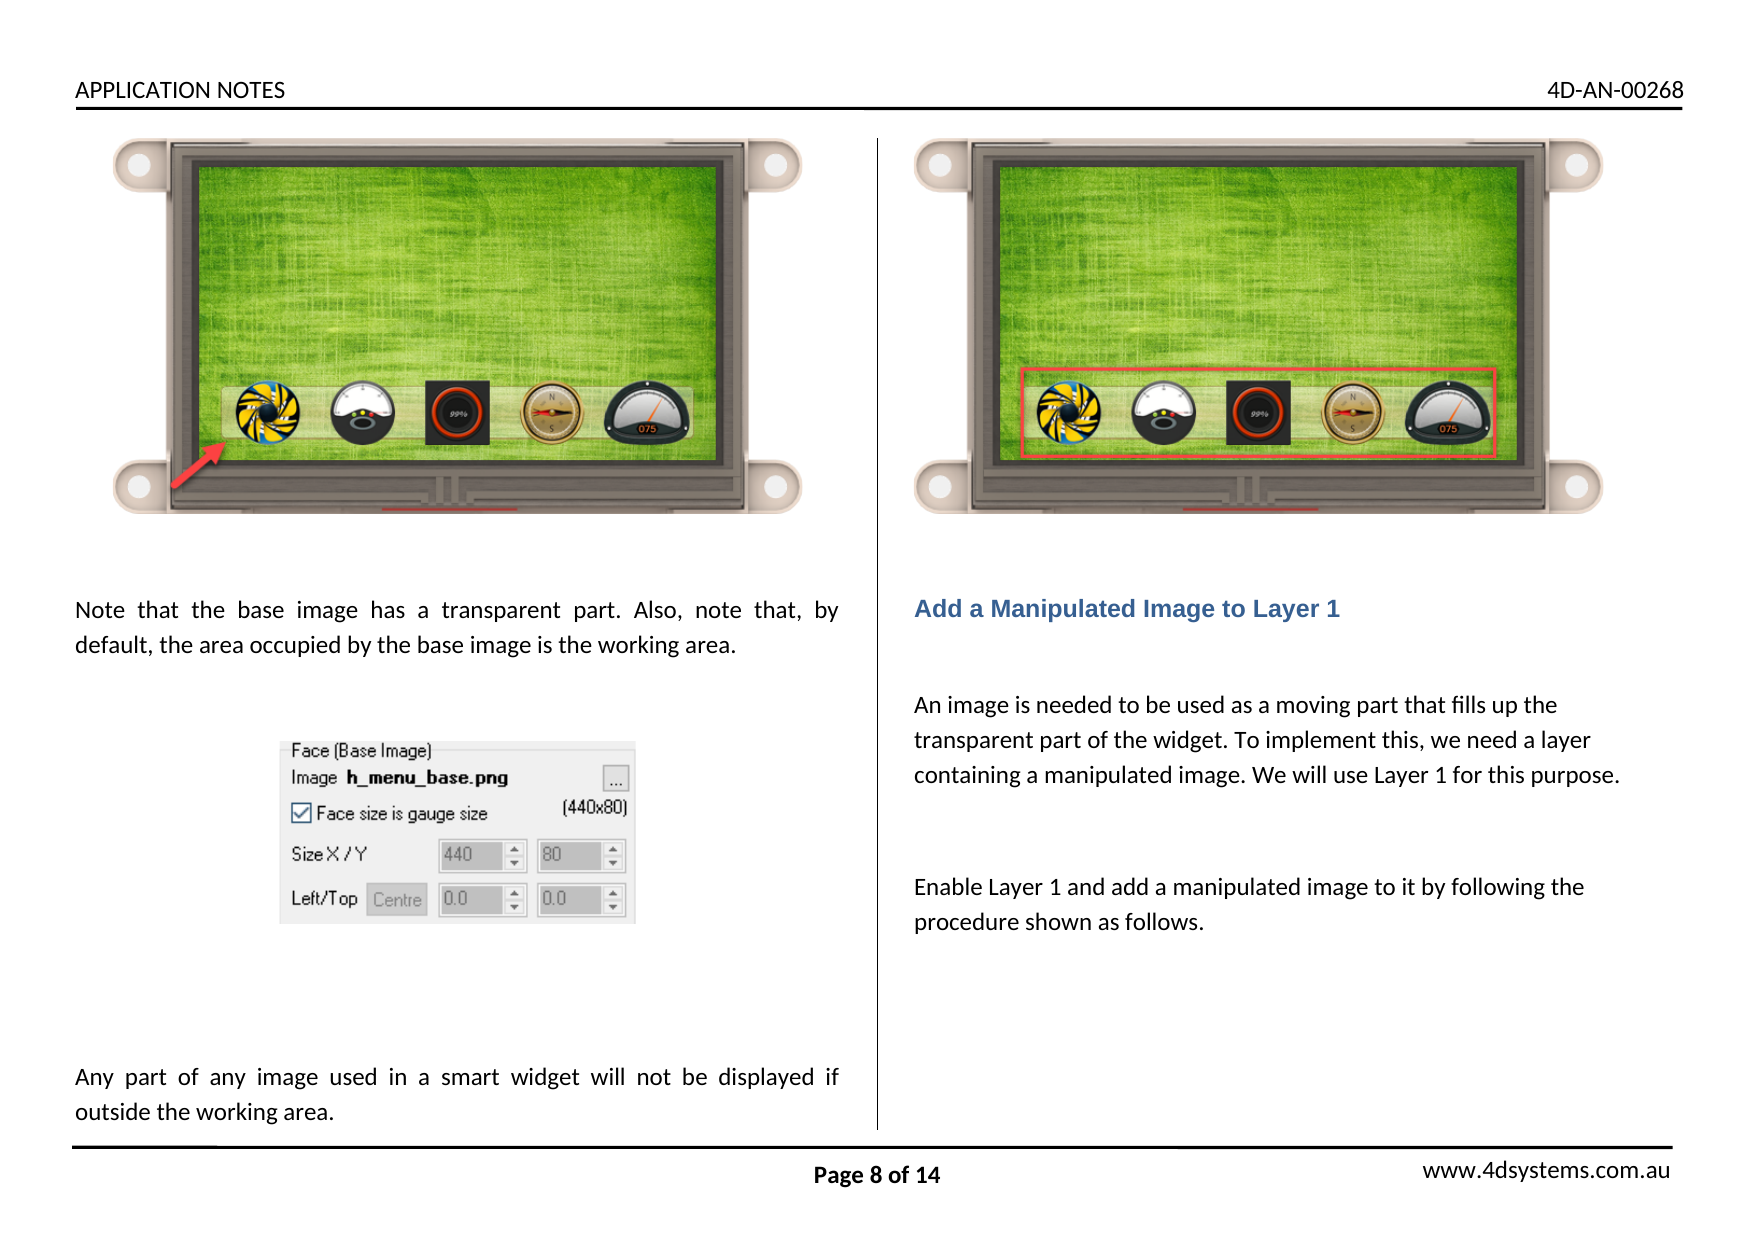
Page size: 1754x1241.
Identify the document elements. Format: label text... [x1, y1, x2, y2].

picture [112, 138, 803, 514]
text Any part of any image used in a smart widget will not be displayed if outside the working area. [75, 1061, 840, 1126]
picture [279, 741, 636, 924]
text An image is needed to be used as a moving part that fills up the transparent part of the widget. To implement this, we need a layer containing a manipulated image. We will use Layer 1 for this purpose. [914, 689, 1679, 790]
text Note that the base image has a transparent part. Also, note that, by default, the area occupied by the base image is the working area. [75, 594, 840, 660]
picture [913, 138, 1604, 514]
text Enable Layer 1 and add a manipulated image to it by following the procedure shown as follows. [914, 871, 1679, 937]
subtitle Add a Manipulated Image to Layer 1 [914, 594, 1679, 623]
